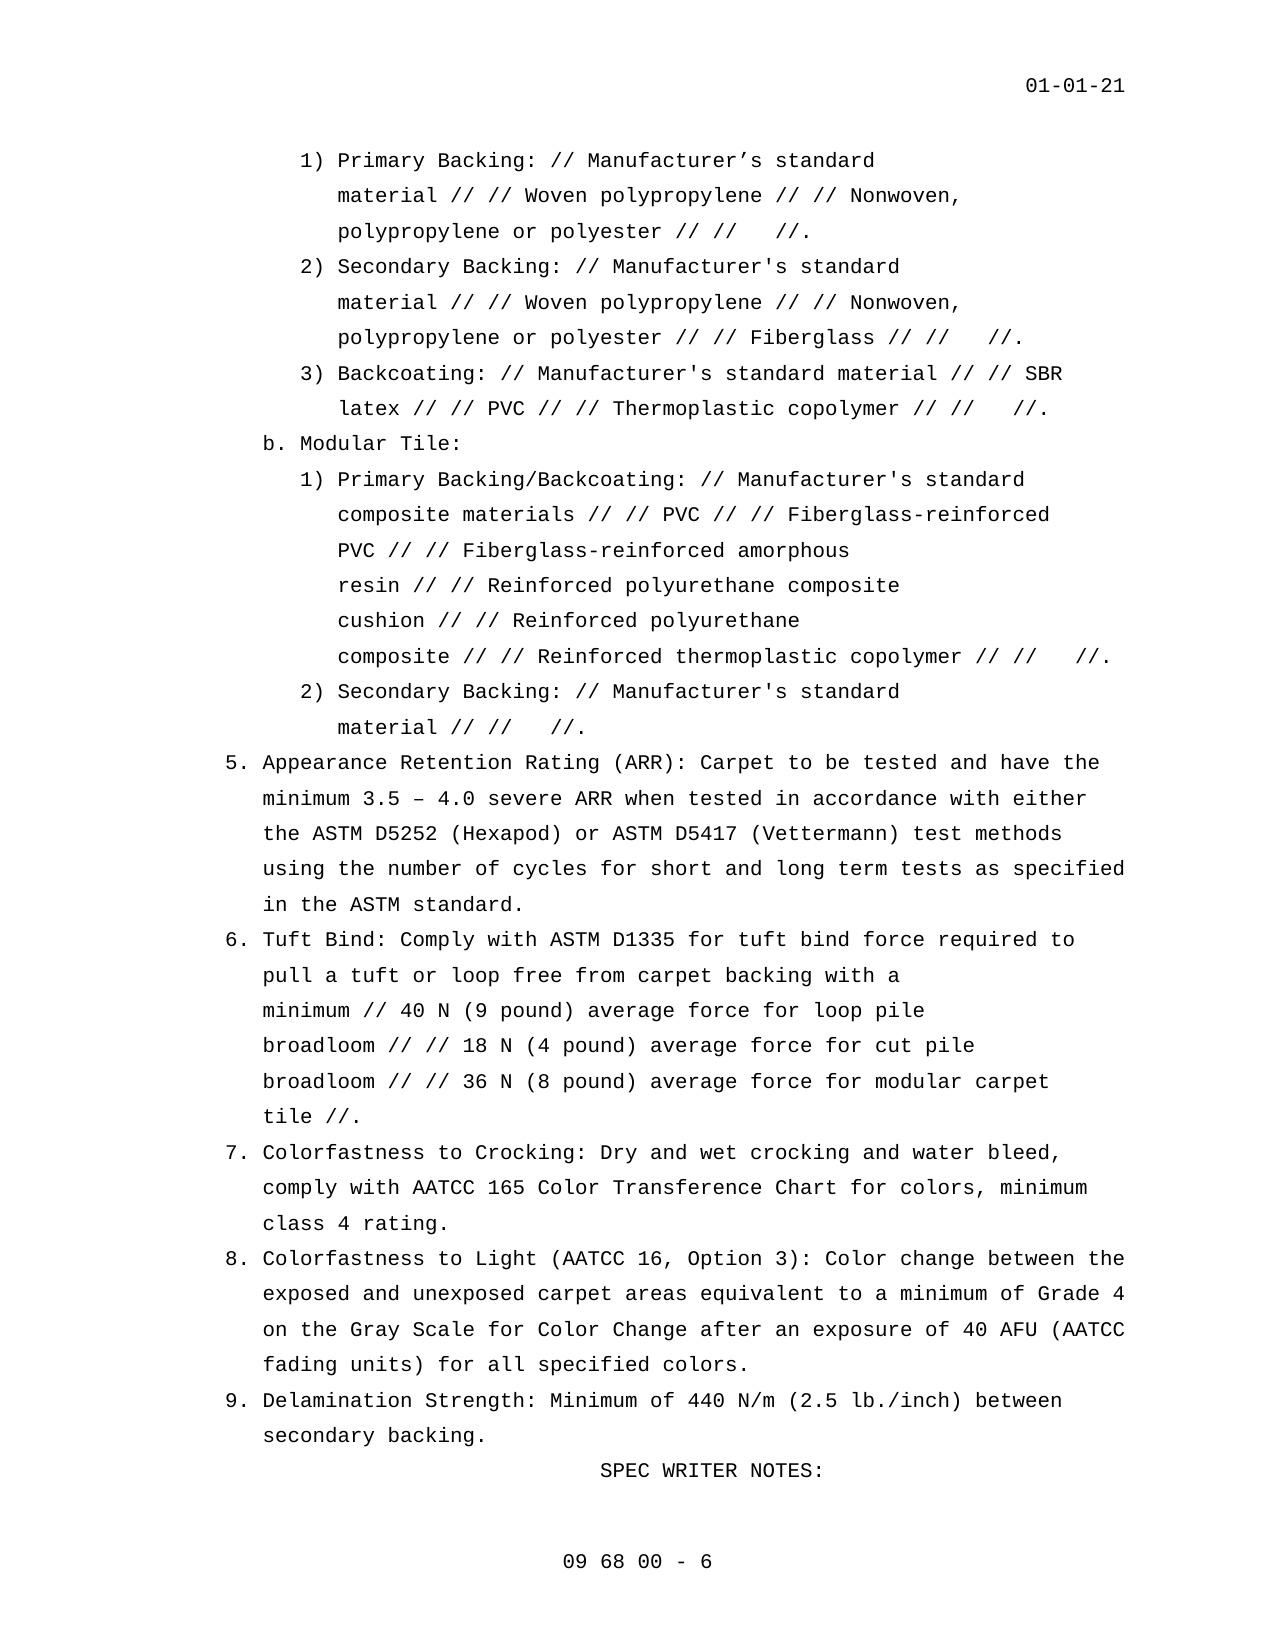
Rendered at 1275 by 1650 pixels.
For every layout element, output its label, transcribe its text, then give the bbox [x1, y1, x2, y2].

text Delamination Strength: Minimum of 440 N/m (2.5 lb./inch) between secondary backing. [225, 1389, 1125, 1449]
text Appearance Retention Rating (ARR): Carpet to be tested and have the minimum 3.5 – 4.0 severe ARR when tested in accordance with either the ASTM D5252 (Hexapod) or ASTM D5417 (Vettermann) test methods using the number of cycles for short and long term tests as specified in the ASTM standard. [225, 752, 1125, 917]
text Primary Backing: // Manufacturer’s standard material // // Woven polypropylene // // Nonwoven, polypropylene or polyester // // //. [300, 150, 1125, 244]
text Secondary Backing: // Manufacturer's standard material // // Woven polypropylene // // Nonwoven, polypropylene or polyester // // Fiberglass // // //. [300, 256, 1125, 351]
text Colorfastness to Light (AATCC 16, Option 3): Color change between the exposed and unexposed carpet areas equivalent to a minimum of Grade 4 on the Gray Scale for Color Change after an exposure of 40 AFU (AATCC fading units) for all specified colors. [225, 1248, 1125, 1378]
text Colorfastness to Crocking: Dry and wet crocking and water bleed, comply with AATCC 165 Color Transference Chart for colors, minimum class 4 rating. [225, 1142, 1125, 1236]
text Modular Tile: [262, 433, 1125, 457]
text Secondary Backing: // Manufacturer's standard material // // //. [300, 681, 1125, 740]
text Tuft Bind: Comply with ASTM D1335 for tuft bind force required to pull a tuft or loop free from carpet backing with a minimum // 40 N (9 pound) average force for loop pile broadloom // // 18 N (4 pound) average force for cut pile broadloom // // 36 N (8 pound) average force for modular carpet tile //. [225, 929, 1125, 1130]
text Backcoating: // Manufacturer's standard material // // SBR latex // // PVC // // Thermoplastic copolymer // // //. [300, 362, 1125, 422]
text SPEC WRITER NOTES: [600, 1460, 1125, 1484]
text Primary Backing/Backcoating: // Manufacturer's standard composite materials // // PVC // // Fiberglass-reinforced PVC // // Fiberglass-reinforced amorphous resin // // Reinforced polyurethane composite cushion // // Reinforced polyurethane composite // // Reinforced thermoplastic copolymer // // //. [300, 469, 1125, 669]
